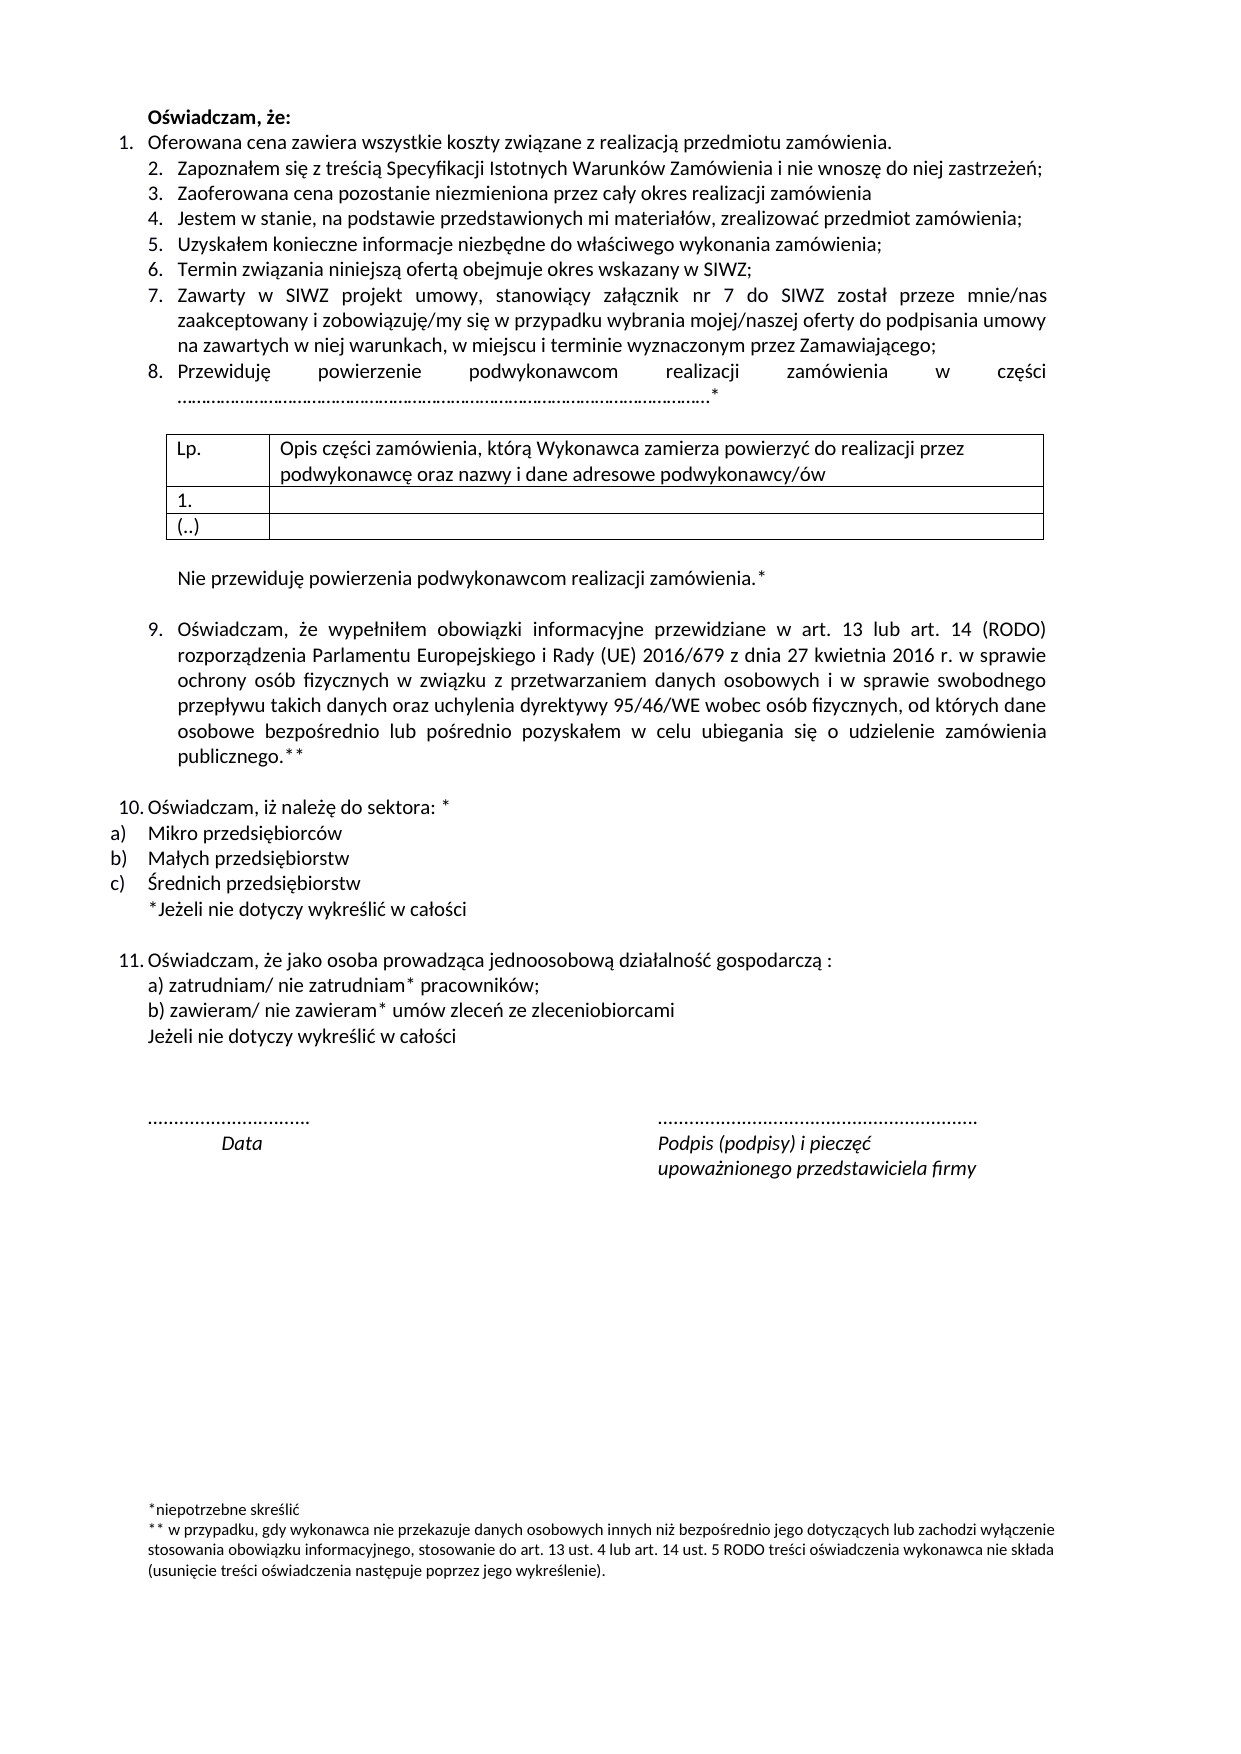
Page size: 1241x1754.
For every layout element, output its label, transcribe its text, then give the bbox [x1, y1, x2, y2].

list Uzyskałem konieczne informacje niezbędne do właściwego wykonania zamówienia; [148, 231, 1048, 256]
list Małych przedsiębiorstw [110, 845, 1048, 871]
text b) zawieram/ nie zawieram* umów zleceń ze zleceniobiorcami [148, 998, 1048, 1023]
text Oświadczam, że: [148, 104, 1048, 129]
text Jeżeli nie dotyczy wykreślić w całości [148, 1023, 1048, 1048]
list Oświadczam, iż należę do sektora: * [118, 794, 1048, 820]
text *niepotrzebne skreślić [148, 1499, 1093, 1519]
text *Jeżeli nie dotyczy wykreślić w całości [148, 896, 1048, 921]
text ** w przypadku, gdy wykonawca nie przekazuje danych osobowych innych niż bezpośrednio jego dotyczących lub zachodzi wyłączenie stosowania obowiązku informacyjnego, stosowanie do art. 13 ust. 4 lub art. 14 ust. 5 RODO treści oświadczenia wykonawca nie składa (usunięcie treści oświadczenia następuje poprzez jego wykreślenie). [148, 1519, 1093, 1580]
text Nie przewiduję powierzenia podwykonawcom realizacji zamówienia.* [177, 566, 1048, 591]
list Oferowana cena zawiera wszystkie koszty związane z realizacją przedmiotu zamówienia. [118, 129, 1048, 155]
list Zaoferowana cena pozostanie niezmieniona przez cały okres realizacji zamówienia [148, 180, 1048, 206]
list Jestem w stanie, na podstawie przedstawionych mi materiałów, zrealizować przedmiot zamówienia; [148, 206, 1048, 231]
table_cell [270, 514, 1043, 539]
list Średnich przedsiębiorstw [110, 871, 1048, 896]
list Zawarty w SIWZ projekt umowy, stanowiący załącznik nr 7 do SIWZ został przeze mnie/nas zaakceptowany i zobowiązuję/my się w przypadku wybrania mojej/naszej oferty do podpisania umowy na zawartych w niej warunkach, w miejscu i terminie wyznaczonym przez Zamawiającego; [148, 282, 1048, 358]
list Mikro przedsiębiorców [110, 820, 1048, 845]
list Termin związania niniejszą ofertą obejmuje okres wskazany w SIWZ; [148, 256, 1048, 282]
table_cell [270, 487, 1043, 513]
table_header Lp. [167, 435, 269, 486]
list Zapoznałem się z treścią Specyfikacji Istotnych Warunków Zamówienia i nie wnoszę do niej zastrzeżeń; [148, 155, 1048, 180]
list Oświadczam, że jako osoba prowadząca jednoosobową działalność gospodarczą : [118, 947, 1048, 972]
table_cell (..) [167, 514, 269, 539]
list Przewiduję powierzenie podwykonawcom realizacji zamówienia w części …………………………………………………………………………………………………* [148, 358, 1048, 409]
table_header Opis części zamówienia, którą Wykonawca zamierza powierzyć do realizacji przez podwykonawcę oraz nazwy i dane adresowe podwykonawcy/ów [270, 435, 1043, 486]
table_cell 1. [167, 487, 269, 513]
list Oświadczam, że wypełniłem obowiązki informacyjne przewidziane w art. 13 lub art. 14 (RODO) rozporządzenia Parlamentu Europejskiego i Rady (UE) 2016/679 z dnia 27 kwietnia 2016 r. w sprawie ochrony osób fizycznych w związku z przetwarzaniem danych osobowych i w sprawie swobodnego przepływu takich danych oraz uchylenia dyrektywy 95/46/WE wobec osób fizycznych, od których dane osobowe bezpośrednio lub pośrednio pozyskałem w celu ubiegania się o udzielenie zamówienia publicznego.** [148, 616, 1048, 769]
text ............................... ............................................................. [148, 1104, 1093, 1130]
text Data Podpis (podpisy) i pieczęć upoważnionego przedstawiciela firmy [148, 1130, 1093, 1181]
text a) zatrudniam/ nie zatrudniam* pracowników; [148, 972, 1048, 998]
